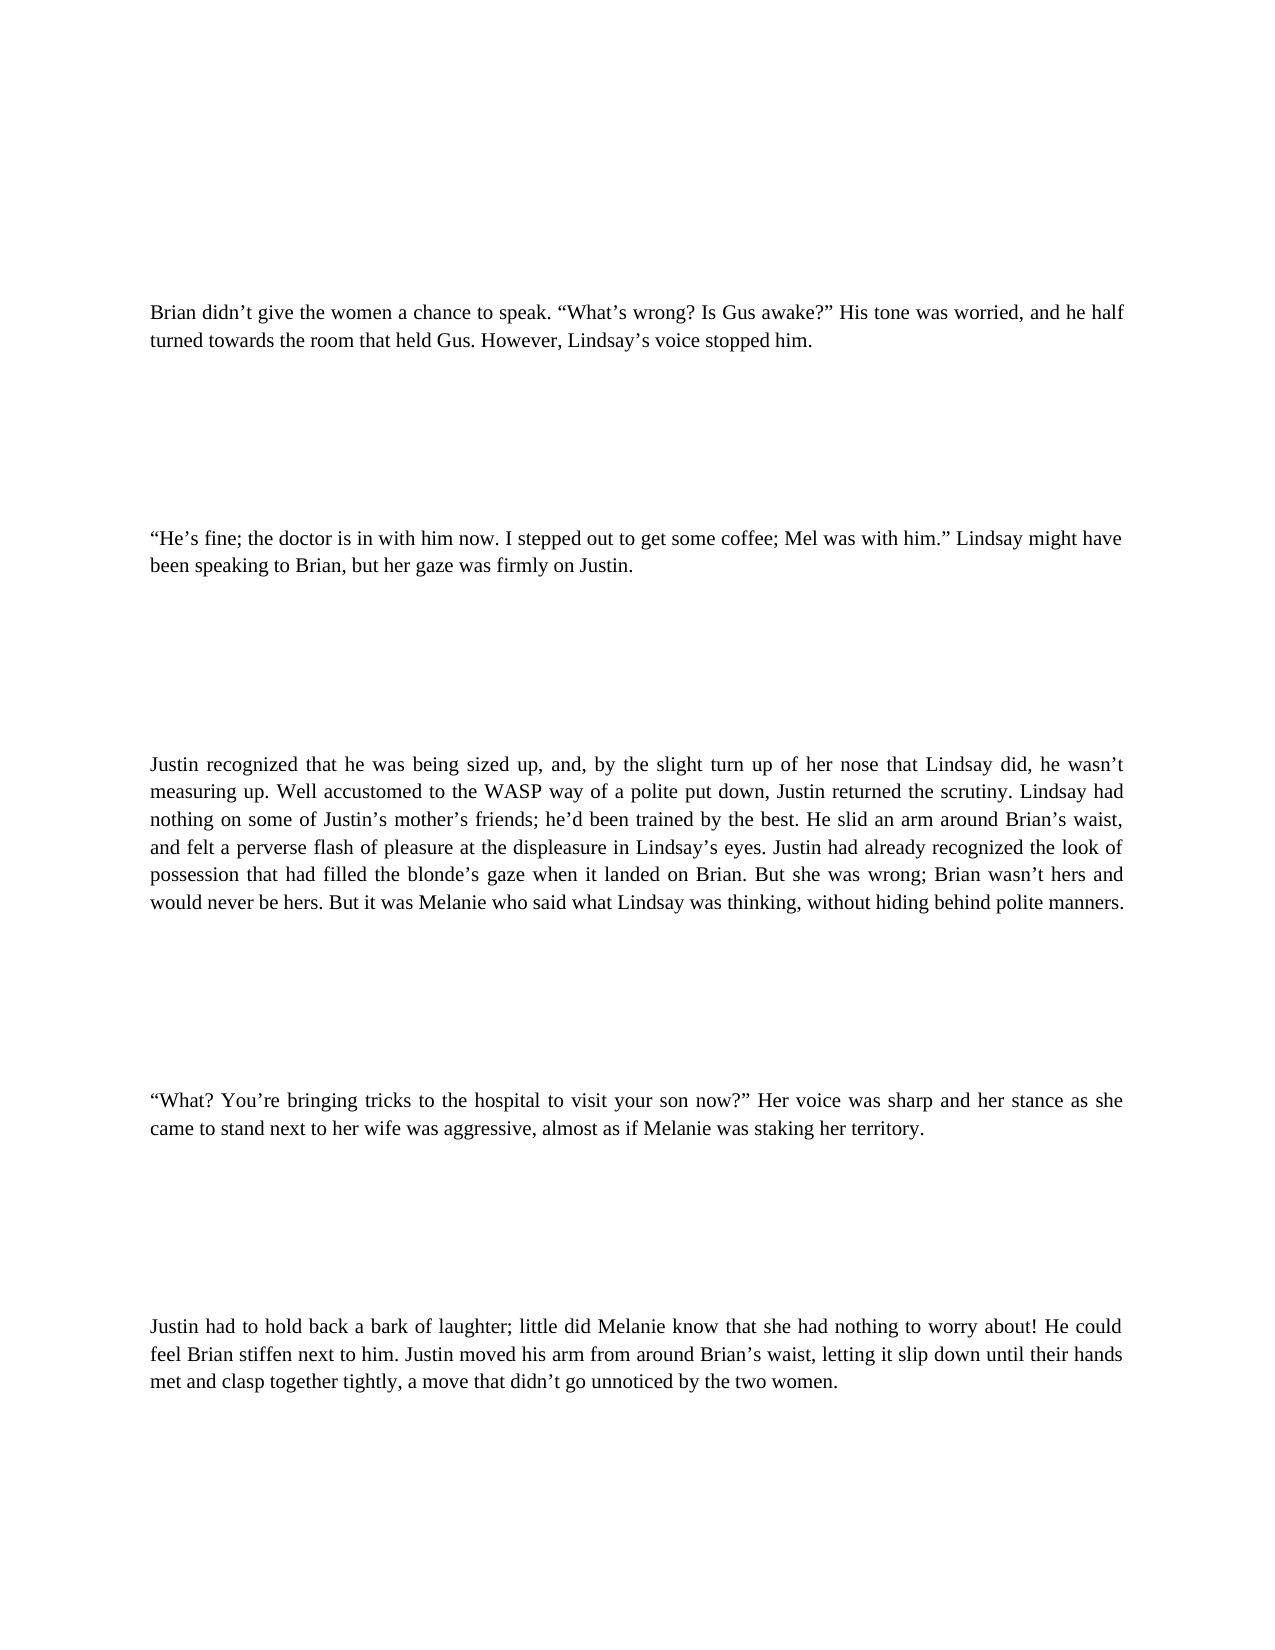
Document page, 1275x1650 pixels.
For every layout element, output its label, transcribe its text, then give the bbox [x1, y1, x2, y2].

text “What? You’re bringing tricks to the hospital to visit your son now?” Her voice was sharp and her stance as she came to stand next to her wife was aggressive, almost as if Melanie was staking her territory. [150, 1088, 1125, 1140]
text Justin had to hold back a bark of laughter; little did Melanie know that she had nothing to worry about! He could feel Brian stiffen next to him. Justin moved his arm from around Brian’s waist, letting it slip down until their hands met and clasp together tightly, a move that didn’t go unnoticed by the two women. [150, 1314, 1125, 1393]
text “He’s fine; the doctor is in with him now. I stepped out to get some coffee; Mel was with him.” Lindsay might have been speaking to Brian, but her gaze was firmly on Justin. [150, 526, 1125, 577]
text Justin recognized that he was being sized up, and, by the slight turn up of her nose that Lindsay did, he wasn’t measuring up. Well accustomed to the WASP way of a polite put down, Justin returned the scrutiny. Lindsay had nothing on some of Justin’s mother’s friends; he’d been trained by the best. He slid an arm around Brian’s waist, and felt a perverse flash of pleasure at the displeasure in Lindsay’s eyes. Justin had already recognized the look of possession that had filled the blonde’s gaze when it landed on Brian. But she was wrong; Brian wasn’t hers and would never be hers. But it was Melanie who said what Lindsay was thinking, without hiding behind polite manners. [150, 752, 1125, 914]
text Brian didn’t give the women a chance to speak. “What’s wrong? Is Gus awake?” His tone was worried, and he half turned towards the room that held Gus. However, Lindsay’s voice stopped him. [150, 300, 1125, 352]
